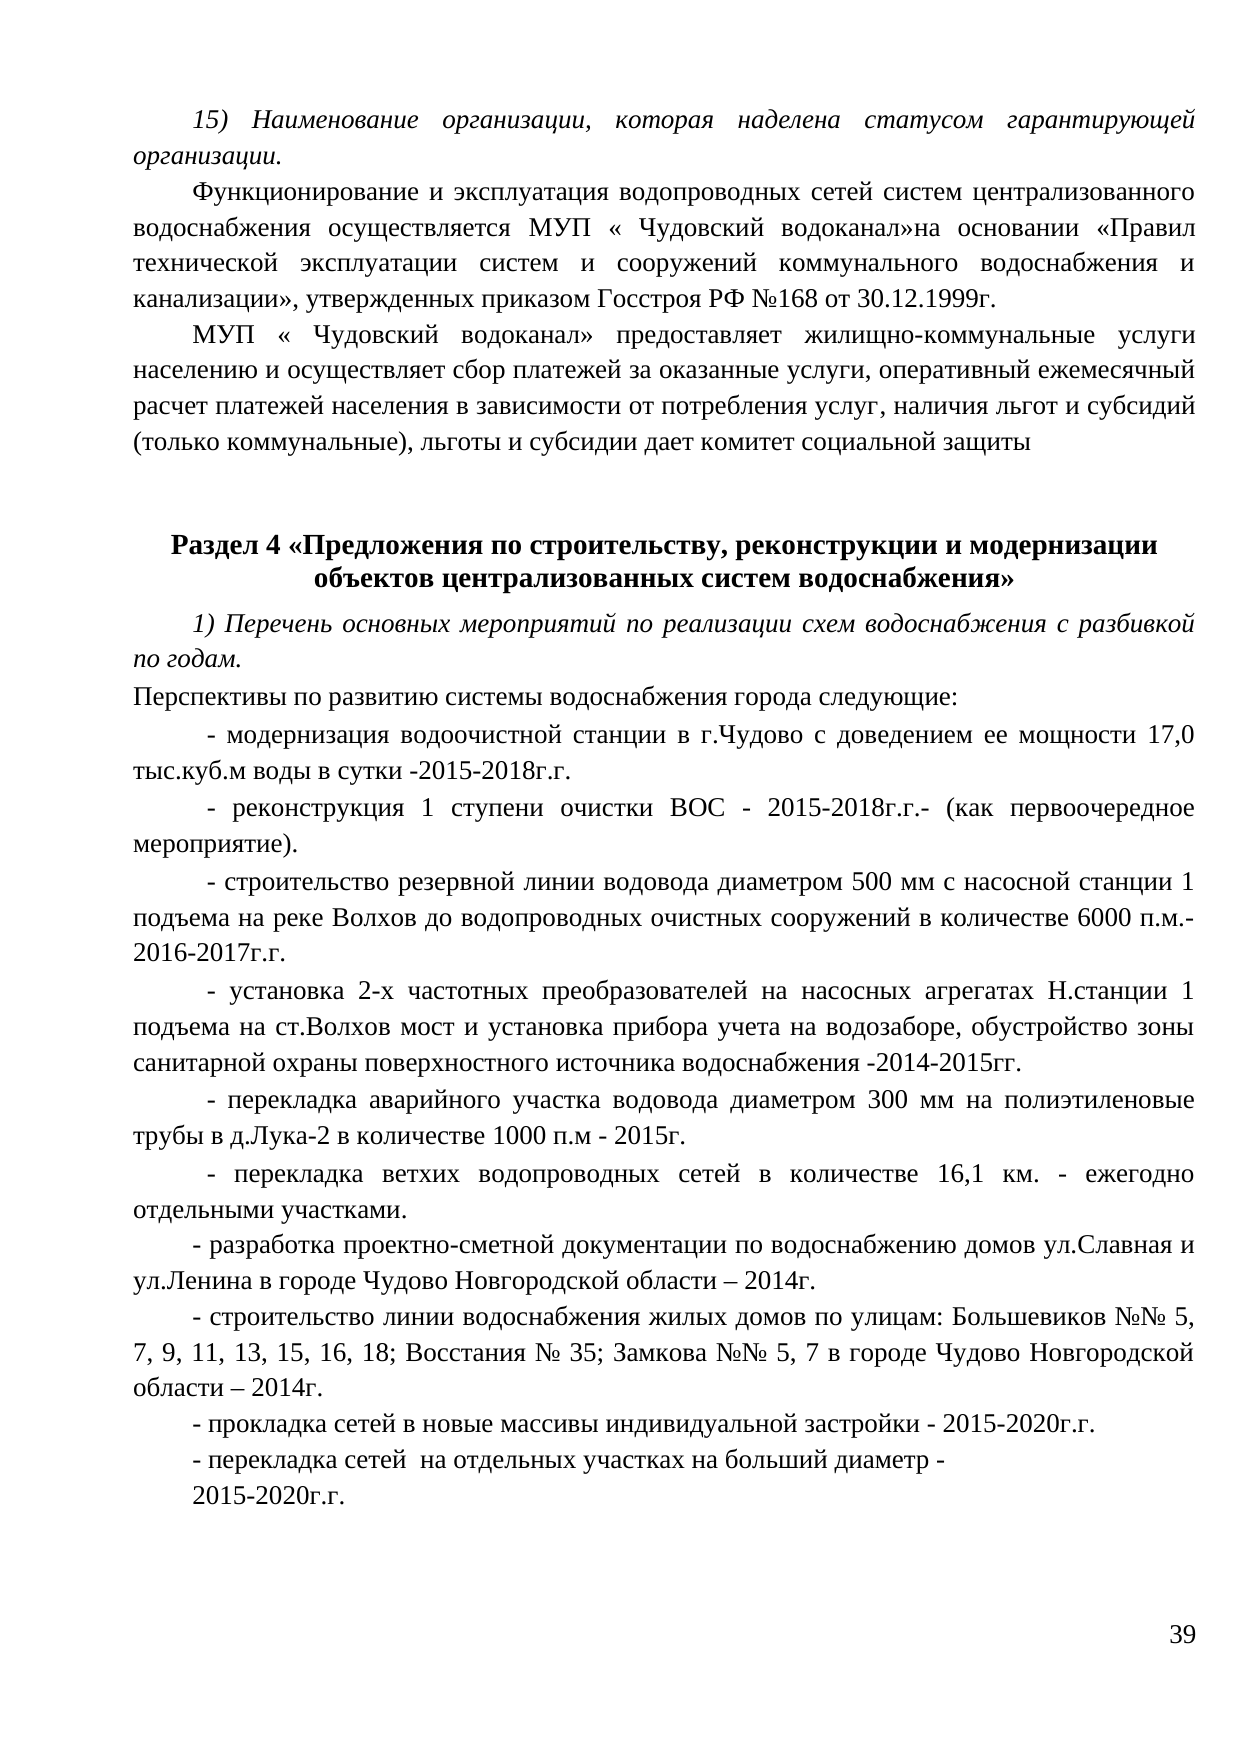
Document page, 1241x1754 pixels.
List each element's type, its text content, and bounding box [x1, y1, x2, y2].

text - установка 2-х частотных преобразователей на насосных агрегатах Н.станции 1 подъема на ст.Волхов мост и установка прибора учета на водозаборе, обустройство зоны санитарной охраны поверхностного источника водоснабжения -2014-2015гг. [133, 974, 1196, 1077]
text - модернизация водоочистной станции в г.Чудово с доведением ее мощности 17,0 тыс.куб.м воды в сутки -2015-2018г.г. [133, 718, 1196, 785]
text - перекладка аварийного участка водовода диаметром на полиэтиленовые трубы в д.Лука-2 в количестве 1000 п.м - 2015г. [133, 1084, 1196, 1151]
text - перекладка сетей на отдельных участках на больший диаметр - [133, 1443, 1196, 1474]
text 2015-2020г.г. [133, 1479, 1196, 1510]
text Перспективы по развитию системы водоснабжения города следующие: [133, 680, 1196, 711]
text МУП « Чудовский водоканал» предоставляет жилищно-коммунальные услуги населению и осуществляет сбор платежей за оказанные услуги, оперативный ежемесячный расчет платежей населения в зависимости от потребления услуг, наличия льгот и субсидий (только коммунальные), льготы и субсидии дает комитет социальной защиты [133, 318, 1196, 456]
text Функционирование и эксплуатация водопроводных сетей систем централизованного водоснабжения осуществляется МУП « Чудовский водоканал»на основании «Правил технической эксплуатации систем и сооружений коммунального водоснабжения и канализации», утвержденных приказом Госстроя РФ №168 от 30.12.1999г. [133, 175, 1196, 313]
text 15) Наименование организации, которая наделена статусом гарантирующей организации. [133, 103, 1196, 170]
text 1) Перечень основных мероприятий по реализации схем водоснабжения с разбивкой по годам. [133, 607, 1196, 673]
text - строительство линии водоснабжения жилых домов по улицам: Большевиков №№ 5, 7, 9, 11, 13, 15, 16, 18; Восстания № 35; Замкова №№ 5, 7 в городе Чудово Новгородской области – 2014г. [133, 1300, 1196, 1403]
text - строительство резервной линии водовода диаметром с насосной станции 1 подъема на реке Волхов до водопроводных очистных сооружений в количестве 6000 п.м.- 2016-2017г.г. [133, 865, 1196, 968]
text - разработка проектно-сметной документации по водоснабжению домов ул.Славная и ул.Ленина в городе Чудово Новгородской области – 2014г. [133, 1229, 1196, 1296]
text - прокладка сетей в новые массивы индивидуальной застройки - 2015-2020г.г. [133, 1407, 1196, 1438]
text - перекладка ветхих водопроводных сетей в количестве . - ежегодно отдельными участками. [133, 1157, 1196, 1224]
subtitle Раздел 4 «Предложения по строительству, реконструкции и модернизации объектов централизованных систем водоснабжения» [133, 527, 1196, 594]
text - реконструкция 1 ступени очистки ВОС - 2015-2018г.г.- (как первоочередное мероприятие). [133, 792, 1196, 858]
